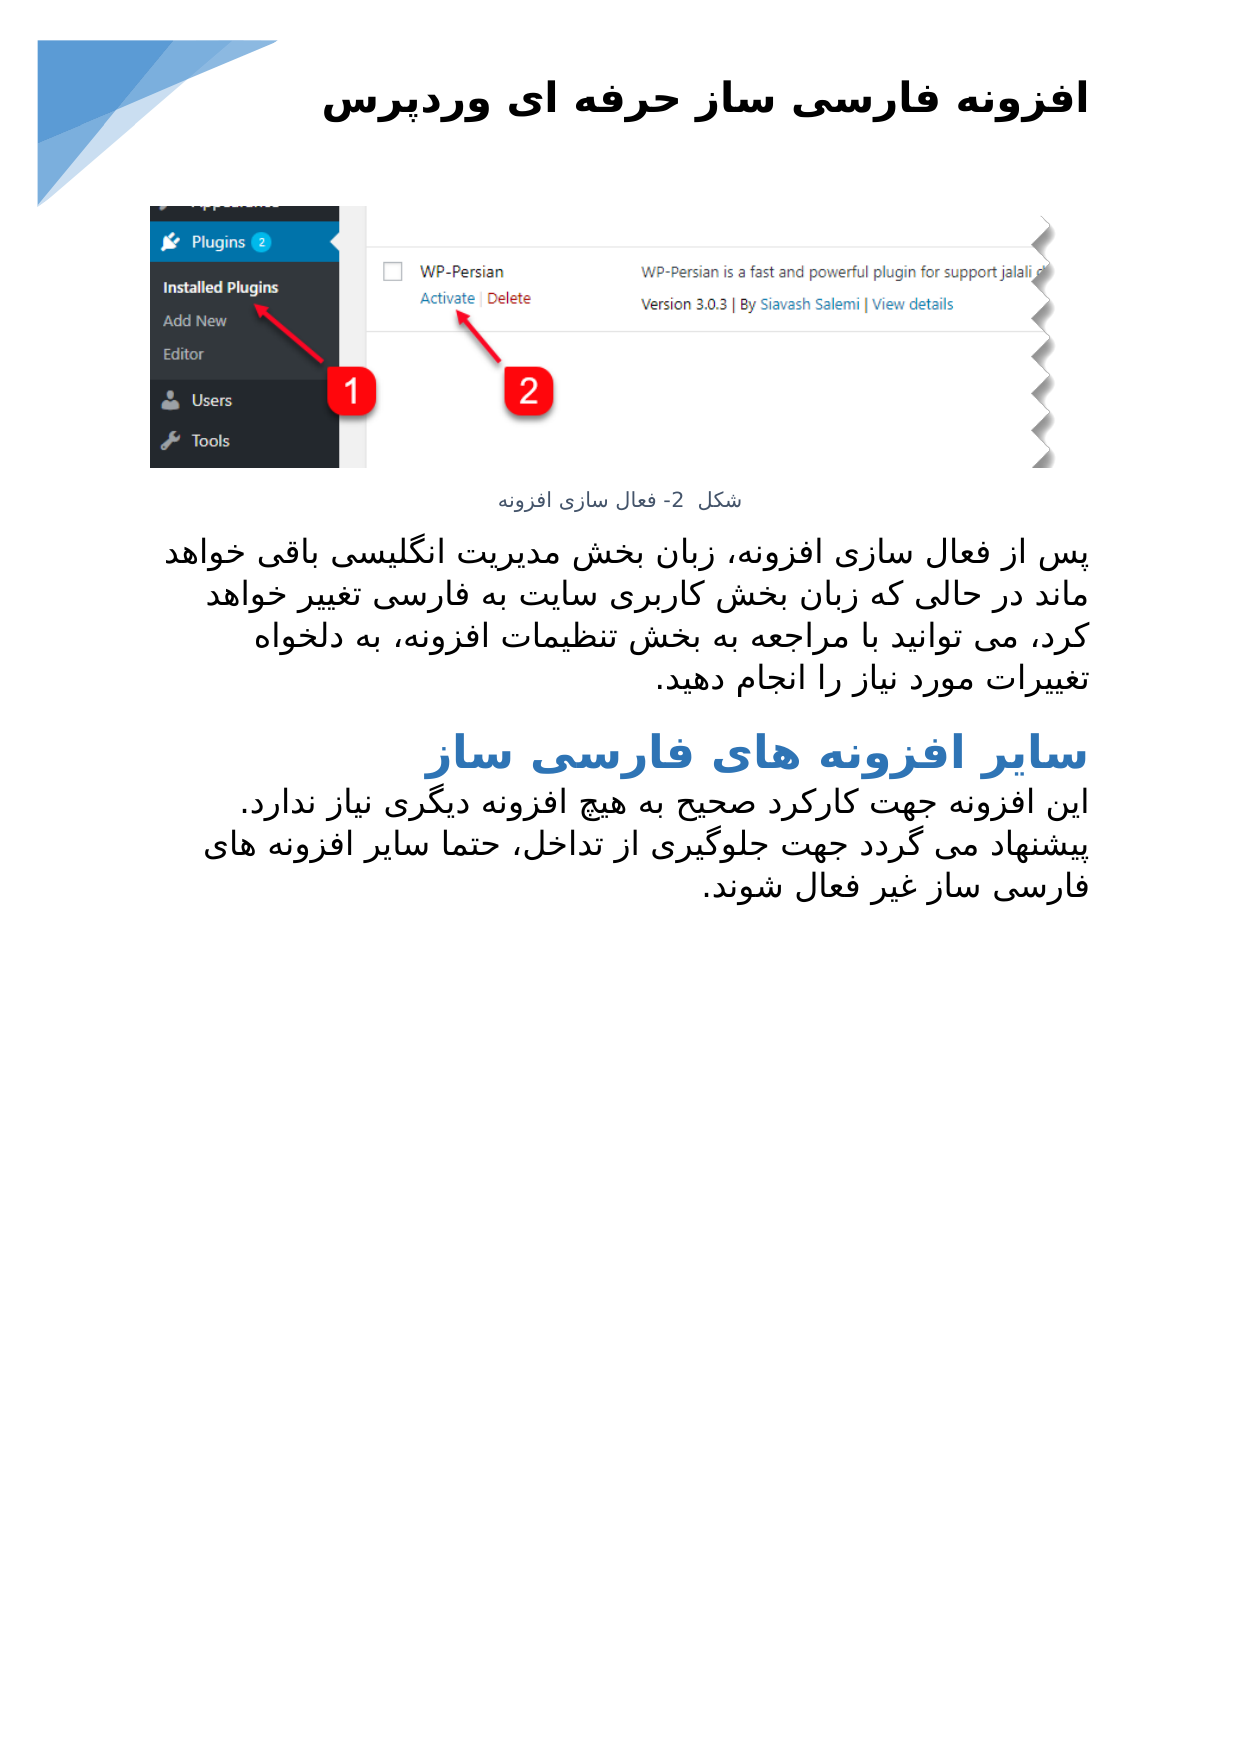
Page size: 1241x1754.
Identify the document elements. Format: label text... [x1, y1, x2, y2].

text پس از فعال سازی افزونه، زبان بخش مدیریت انگلیسی باقی خواهد ماند در حالی که زبان بخش کاربری سایت به فارسی تغییر خواهد کرد، می توانید با مراجعه به بخش تنظیمات افزونه، به دلخواه تغییرات مورد نیاز را انجام دهید. [150, 533, 1090, 697]
picture [198, 236, 204, 247]
picture [162, 233, 179, 251]
text این افزونه جهت کارکرد صحیح به هیچ افزونه دیگری نیاز ندارد. پیشنهاد می گردد جهت جلوگیری از تداخل، حتما سایر افزونه های فارسی ساز غیر فعال شوند. [150, 783, 1090, 906]
picture [217, 240, 223, 251]
subtitle سایر افزونه های فارسی ساز [150, 725, 1090, 779]
picture [37, 40, 1090, 468]
picture [226, 240, 236, 247]
text شکل 2- فعال سازی افزونه [150, 488, 1090, 512]
picture [207, 240, 218, 247]
